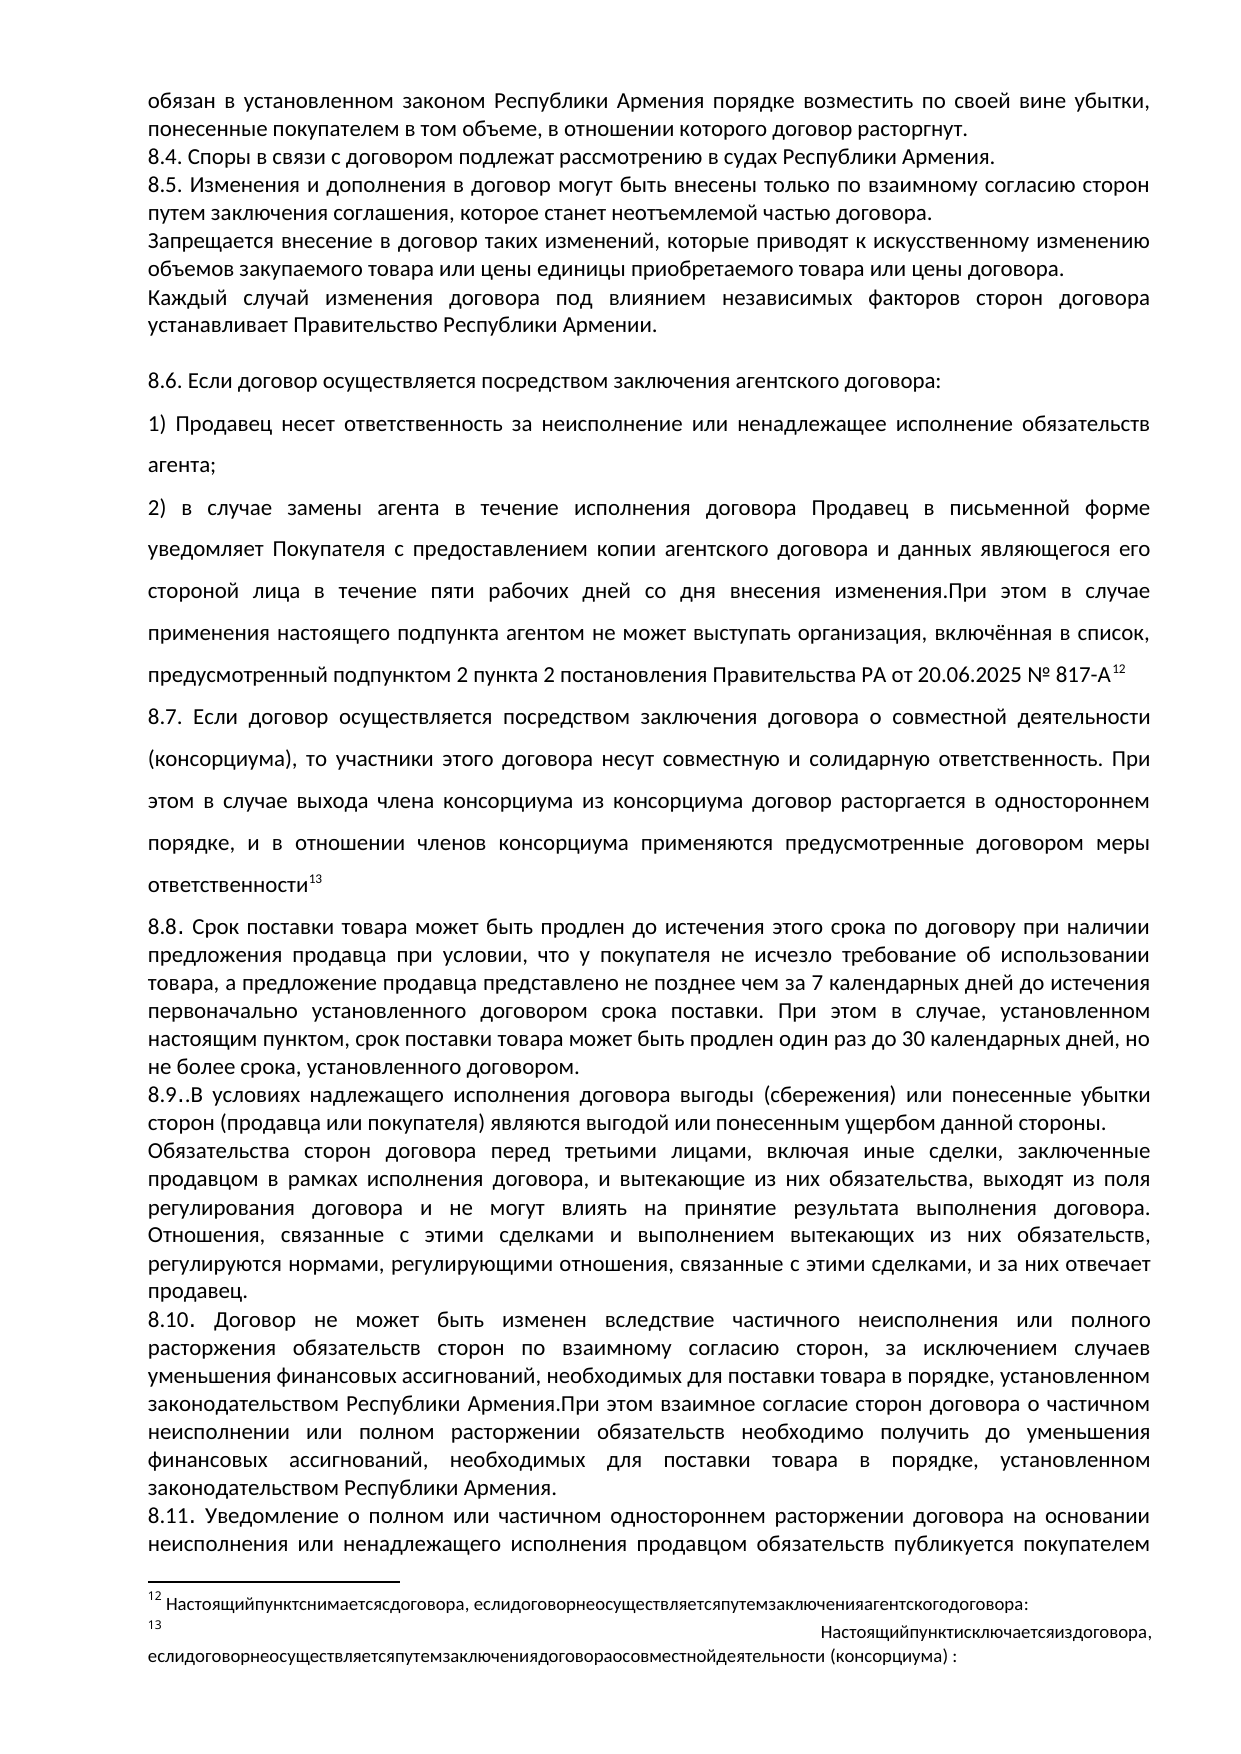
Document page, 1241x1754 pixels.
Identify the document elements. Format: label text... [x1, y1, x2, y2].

text 1) Продавец несет ответственность за неисполнение или ненадлежащее исполнение обязательств агента; [148, 409, 1152, 479]
text 8.4. Споры в связи с договором подлежат рассмотрению в судах Республики Армения. [148, 142, 1152, 171]
text Обязательства сторон договора перед третьими лицами, включая иные сделки, заключенные продавцом в рамках исполнения договора, и вытекающие из них обязательства, выходят из поля регулирования договора и не могут влиять на принятие результата выполнения договора. Отношения, связанные с этими сделками и выполнением вытекающих из них обязательств, регулируются нормами, регулирующими отношения, связанные с этими сделками, и за них отвечает продавец. [148, 1137, 1152, 1305]
text Каждый случай изменения договора под влиянием независимых факторов сторон договора устанавливает Правительство Республики Армении. [148, 283, 1152, 339]
text 8.8․ Срок поставки товара может быть продлен до истечения этого срока по договору при наличии предложения продавца при условии, что у покупателя не исчезло требование об использовании товара, а предложение продавца представлено не позднее чем за 7 календарных дней до истечения первоначально установленного договором срока поставки. При этом в случае, установленном настоящим пунктом, срок поставки товара может быть продлен один раз до 30 календарных дней, но не более срока, установленного договором. [148, 912, 1152, 1081]
text 8.10․ Договор не может быть изменен вследствие частичного неисполнения или полного расторжения обязательств сторон по взаимному согласию сторон, за исключением случаев уменьшения финансовых ассигнований, необходимых для поставки товара в порядке, установленном законодательством Республики Армения.При этом взаимное согласие сторон договора о частичном неисполнении или полном расторжении обязательств необходимо получить до уменьшения финансовых ассигнований, необходимых для поставки товара в порядке, установленном законодательством Республики Армения. [148, 1305, 1152, 1501]
text 8.9․.В условиях надлежащего исполнения договора выгоды (сбережения) или понесенные убытки сторон (продавца или покупателя) являются выгодой или понесенным ущербом данной стороны. [148, 1081, 1152, 1137]
text 8.6. Если договор осуществляется посредством заключения агентского договора: [148, 367, 1152, 395]
text 8.7. Если договор осуществляется посредством заключения договора о совместной деятельности (консорциума), то участники этого договора несут совместную и солидарную ответственность. При этом в случае выхода члена консорциума из консорциума договор расторгается в одностороннем порядке, и в отношении членов консорциума применяются предусмотренные договором меры ответственности [148, 702, 1152, 898]
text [148, 1501, 1152, 1557]
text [148, 86, 1152, 142]
text Запрещается внесение в договор таких изменений, которые приводят к искусственному изменению объемов закупаемого товара или цены единицы приобретаемого товара или цены договора. [148, 227, 1152, 283]
text 2) в случае замены агента в течение исполнения договора Продавец в письменной форме уведомляет Покупателя с предоставлением копии агентского договора и данных являющегося его стороной лица в течение пяти рабочих дней со дня внесения изменения.При этом в случае применения настоящего подпункта агентом не может выступать организация, включённая в список, предусмотренный подпунктом 2 пункта 2 постановления Правительства РА от 20.06.2025 № 817-А [148, 493, 1152, 688]
text 8.5. Изменения и дополнения в договор могут быть внесены только по взаимному согласию сторон путем заключения соглашения, которое станет неотъемлемой частью договора. [148, 171, 1152, 227]
